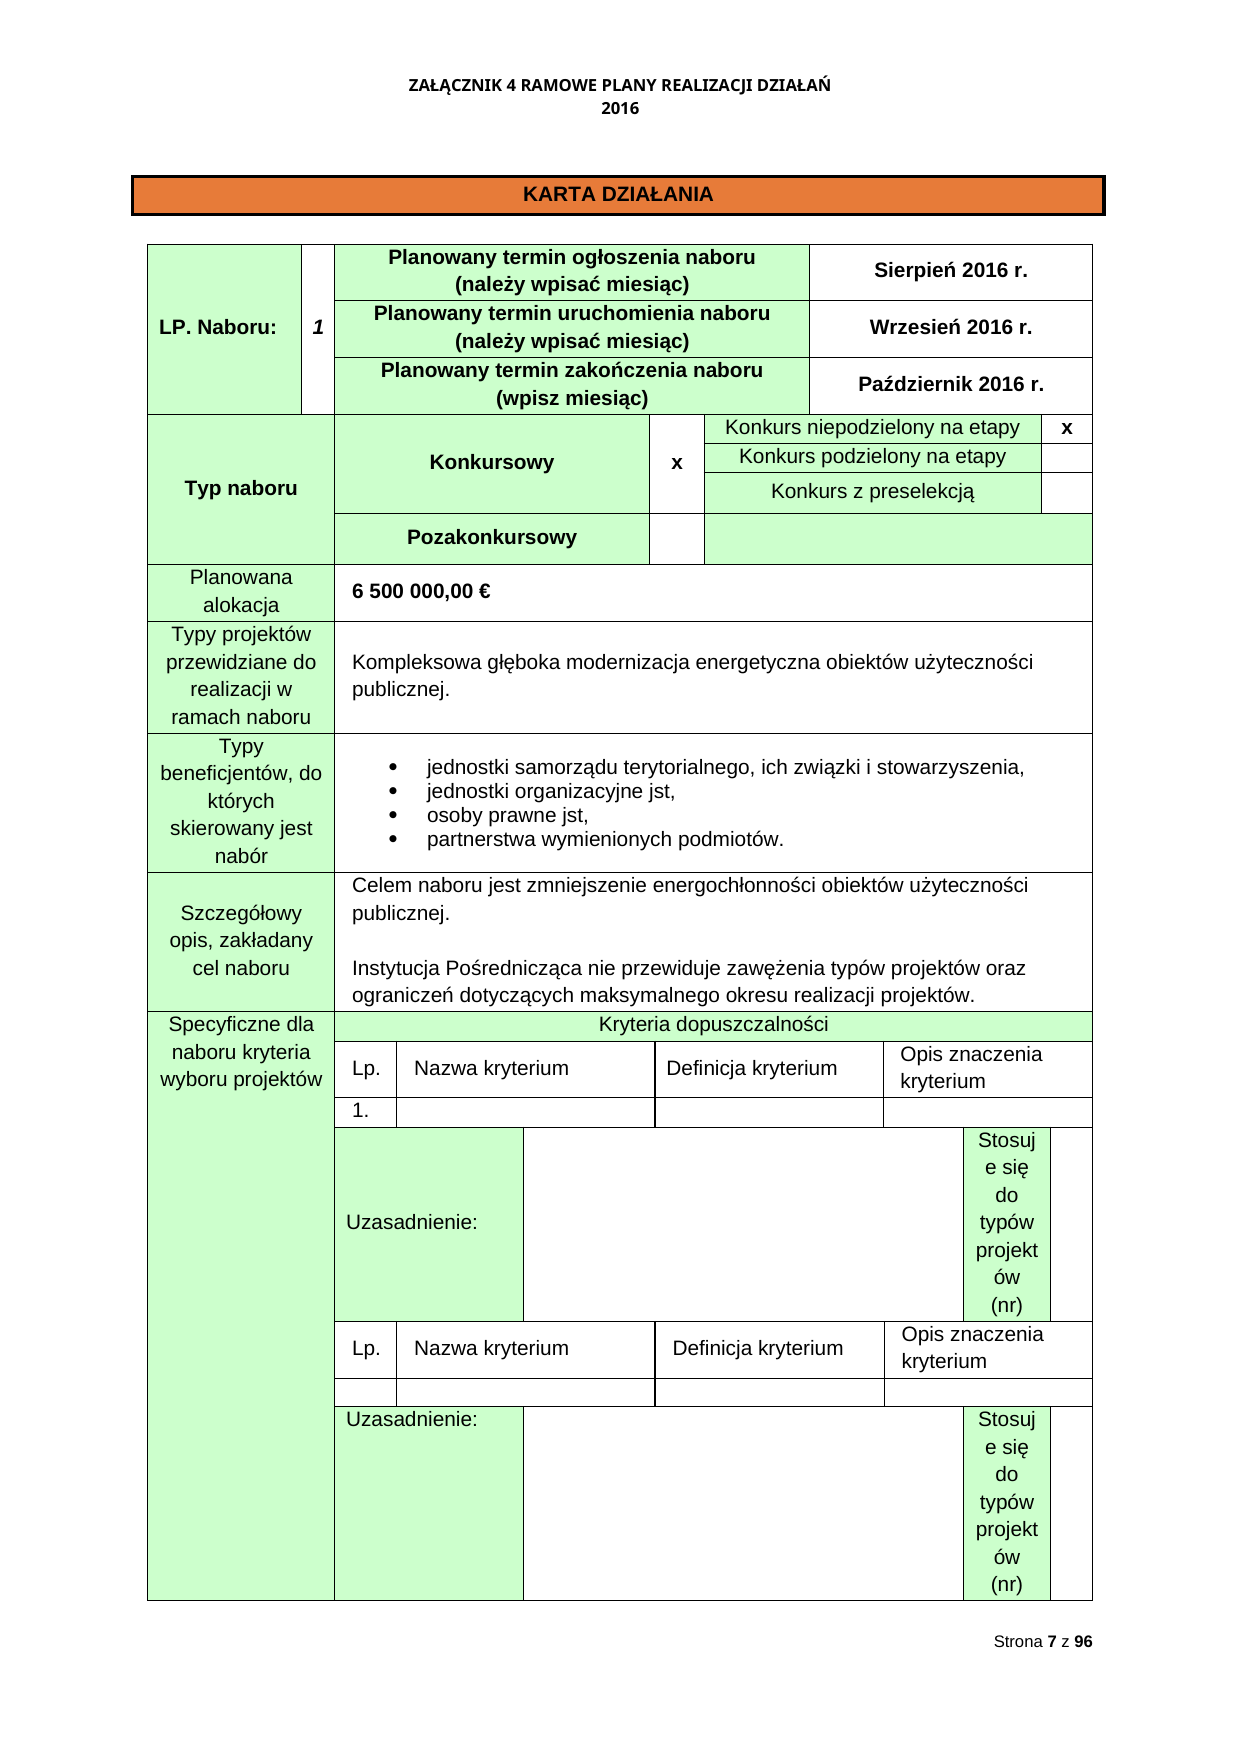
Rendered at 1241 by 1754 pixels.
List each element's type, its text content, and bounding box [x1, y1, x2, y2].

table_cell [1042, 473, 1092, 513]
table_cell [650, 514, 704, 564]
table_cell Pozakonkursowy [335, 514, 649, 564]
table_cell Typy projektów przewidziane do realizacji w ramach naboru [148, 622, 334, 733]
table_cell [1042, 444, 1092, 472]
table_cell 1. [335, 1098, 396, 1127]
table_cell [656, 1379, 884, 1406]
table_cell x [1042, 415, 1092, 443]
table_cell Planowana alokacja [148, 565, 334, 621]
table_cell Typy beneficjentów, do których skierowany jest nabór [148, 734, 334, 872]
table_cell Opis znaczenia kryterium [884, 1042, 1092, 1097]
table_cell Stosuje się do typów projektów (nr) [964, 1407, 1050, 1600]
table_header Planowany termin ogłoszenia naboru (należy wpisać miesiąc) [335, 245, 809, 300]
table_cell Typ naboru [148, 415, 334, 564]
table_cell Nazwa kryterium [397, 1042, 654, 1097]
table_cell Uzasadnienie: [335, 1407, 523, 1600]
table_cell Definicja kryterium [656, 1042, 883, 1097]
table_cell [524, 1128, 963, 1321]
table_cell [397, 1098, 654, 1127]
table_cell [335, 1379, 396, 1406]
table_cell Uzasadnienie: [335, 1128, 523, 1321]
table_cell 6 500 000,00 € [335, 565, 1092, 621]
table_header 1 [302, 245, 334, 414]
table_cell Definicja kryterium [656, 1322, 884, 1378]
table_cell Konkurs podzielony na etapy [705, 444, 1041, 472]
table_cell [656, 1098, 883, 1127]
table_cell [524, 1407, 963, 1600]
table_cell Opis znaczenia kryterium [885, 1322, 1092, 1378]
table_cell Stosuje się do typów projektów (nr) [964, 1128, 1050, 1321]
table_cell Wrzesień 2016 r. [810, 301, 1092, 357]
table_cell Konkurs z preselekcją [705, 473, 1041, 513]
table_cell Szczegółowy opis, zakładany cel naboru [148, 873, 334, 1011]
table_cell Specyficzne dla naboru kryteria wyboru projektów [148, 1012, 334, 1600]
table_cell [397, 1379, 654, 1406]
table_cell Planowany termin zakończenia naboru (wpisz miesiąc) [335, 358, 809, 414]
table_cell Konkurs niepodzielony na etapy [705, 415, 1041, 443]
table_cell jednostki samorządu terytorialnego, ich związki i stowarzyszenia, jednostki organizacyjne jst, osoby prawne jst, partnerstwa wymienionych podmiotów. [335, 734, 1092, 872]
table_cell [885, 1379, 1092, 1406]
table_cell Nazwa kryterium [397, 1322, 654, 1378]
table_cell Lp. [335, 1322, 396, 1378]
table_header LP. Naboru: [148, 245, 301, 414]
table_cell Celem naboru jest zmniejszenie energochłonności obiektów użyteczności publicznej. Instytucja Pośrednicząca nie przewiduje zawężenia typów projektów oraz ograniczeń dotyczących maksymalnego okresu realizacji projektów. [335, 873, 1092, 1011]
table_cell [884, 1098, 1092, 1127]
table_cell Październik 2016 r. [810, 358, 1092, 414]
table_cell Kompleksowa głęboka modernizacja energetyczna obiektów użyteczności publicznej. [335, 622, 1092, 733]
table_cell Konkursowy [335, 415, 649, 513]
table_header Sierpień 2016 r. [810, 245, 1092, 300]
table_cell Kryteria dopuszczalności [335, 1012, 1092, 1041]
table_cell [1051, 1407, 1092, 1600]
table_cell x [650, 415, 704, 513]
table_cell Planowany termin uruchomienia naboru (należy wpisać miesiąc) [335, 301, 809, 357]
table_header KARTA DZIAŁANIA [134, 178, 1102, 213]
table_cell [705, 514, 1092, 564]
table_cell [1051, 1128, 1092, 1321]
table_cell Lp. [335, 1042, 396, 1097]
